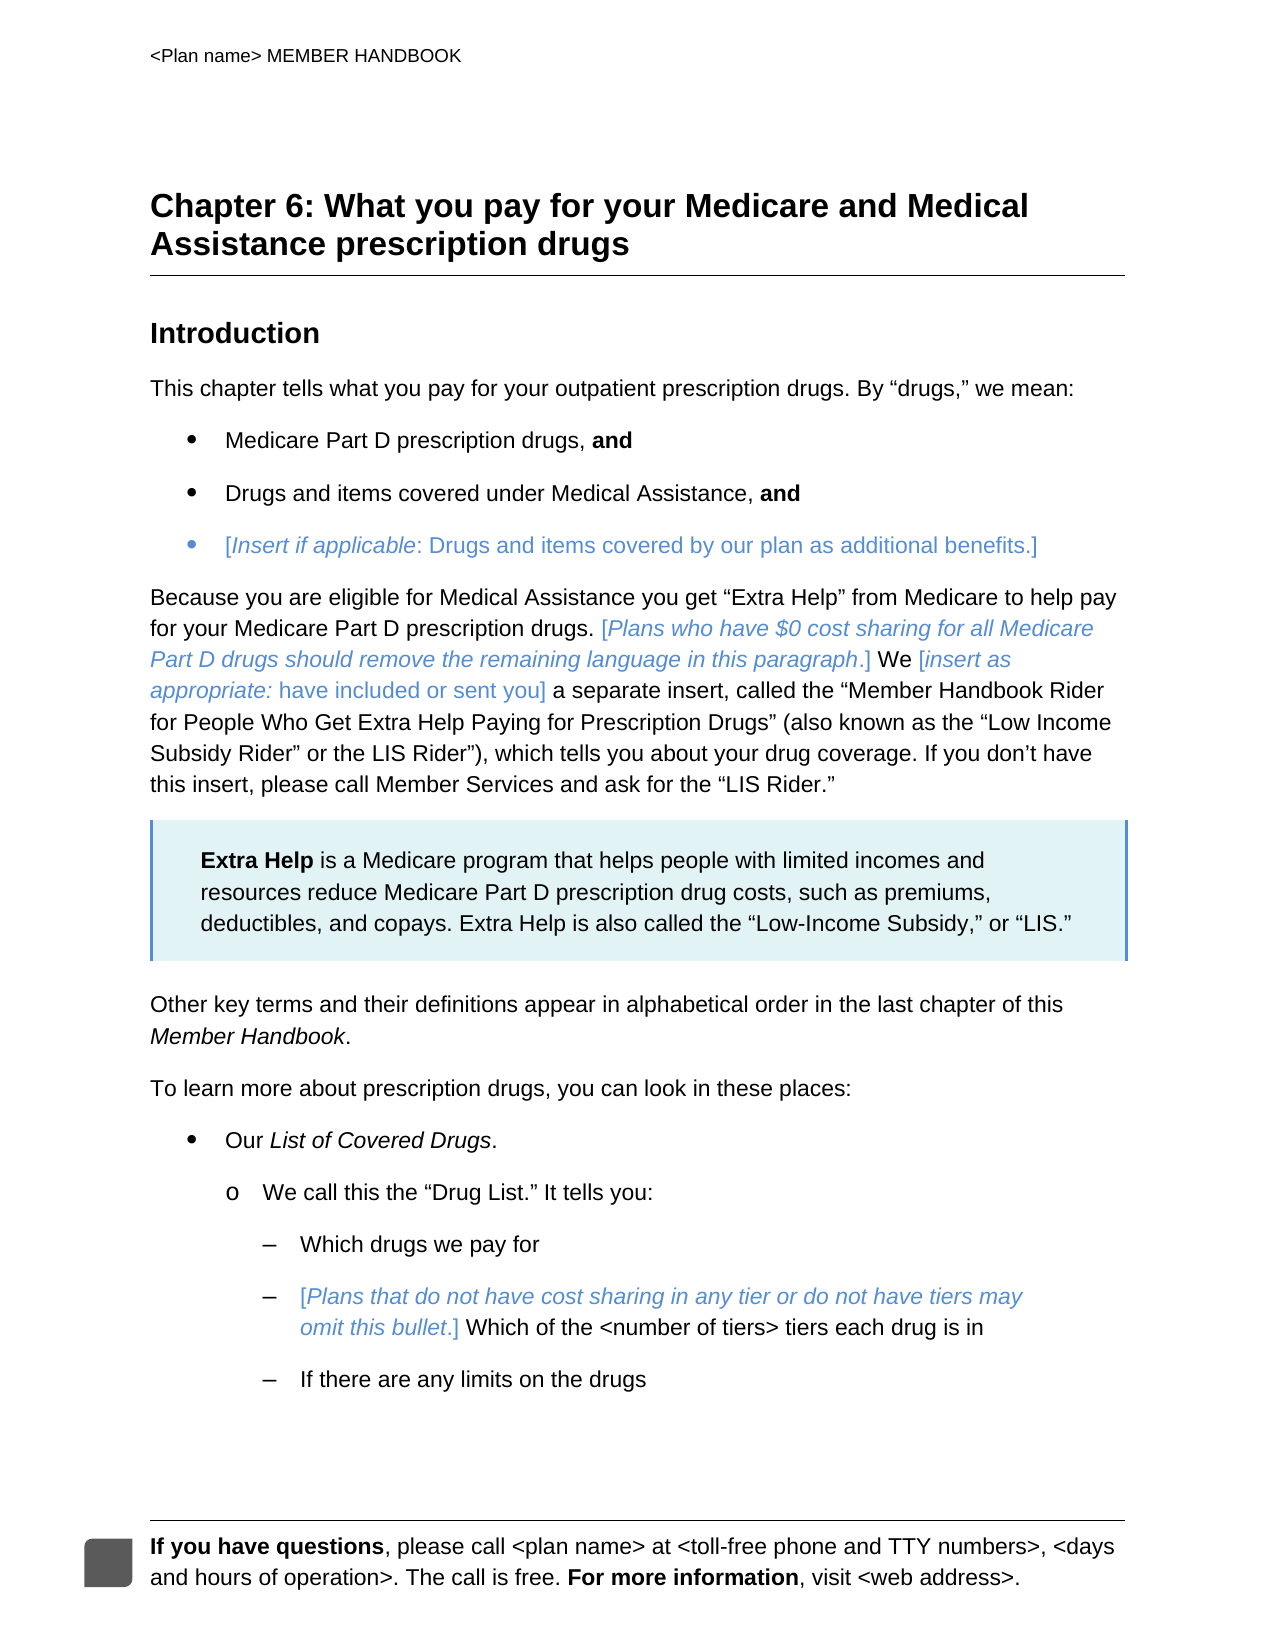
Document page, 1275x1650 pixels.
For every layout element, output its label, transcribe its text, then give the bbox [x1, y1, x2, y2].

text To learn more about prescription drugs, you can look in these places: [150, 1071, 1125, 1102]
list Which drugs we pay for [262, 1227, 1050, 1259]
text Other key terms and their definitions appear in alphabetical order in the last chapter of this Member Handbook. [150, 988, 1125, 1050]
text Because you are eligible for Medical Assistance you get “Extra Help” from Medicare to help pay for your Medicare Part D prescription drugs. [Plans who have $0 cost sharing for all Medicare Part D drugs should remove the remaining language in this paragraph.] We [insert as appropriate: have included or sent you] a separate insert, called the “Member Handbook Rider for People Who Get Extra Help Paying for Prescription Drugs” (also known as the “Low Income Subsidy Rider” or the LIS Rider”), which tells you about your drug coverage. If you don’t have this insert, please call Member Services and ask for the “LIS Rider.” [150, 580, 1125, 799]
list Medicare Part D prescription drugs, and [187, 424, 1125, 455]
list Drugs and items covered under Medical Assistance, and [187, 476, 1125, 507]
text Introduction [150, 313, 1125, 351]
table_header Extra Help is a Medicare program that helps people with limited incomes and resources reduce Medicare Part D prescription drug costs, such as premiums, deductibles, and copays. Extra Help is also called the “Low-Income Subsidy,” or “LIS.” [153, 823, 1125, 958]
list [Insert if applicable: Drugs and items covered by our plan as additional benefits.] [187, 528, 1125, 559]
text This chapter tells what you pay for your outpatient prescription drugs. By “drugs,” we mean: [150, 372, 1125, 403]
list [Plans that do not have cost sharing in any tier or do not have tiers may omit this bullet.] Which of the <number of tiers> tiers each drug is in [262, 1279, 1050, 1342]
list If there are any limits on the drugs [262, 1363, 1050, 1394]
text Chapter 6: What you pay for your Medicare and Medical Assistance prescription drugs [150, 187, 1125, 275]
list Our List of Covered Drugs. [187, 1123, 1125, 1154]
text We call this the “Drug List.” It tells you: [225, 1175, 1050, 1207]
